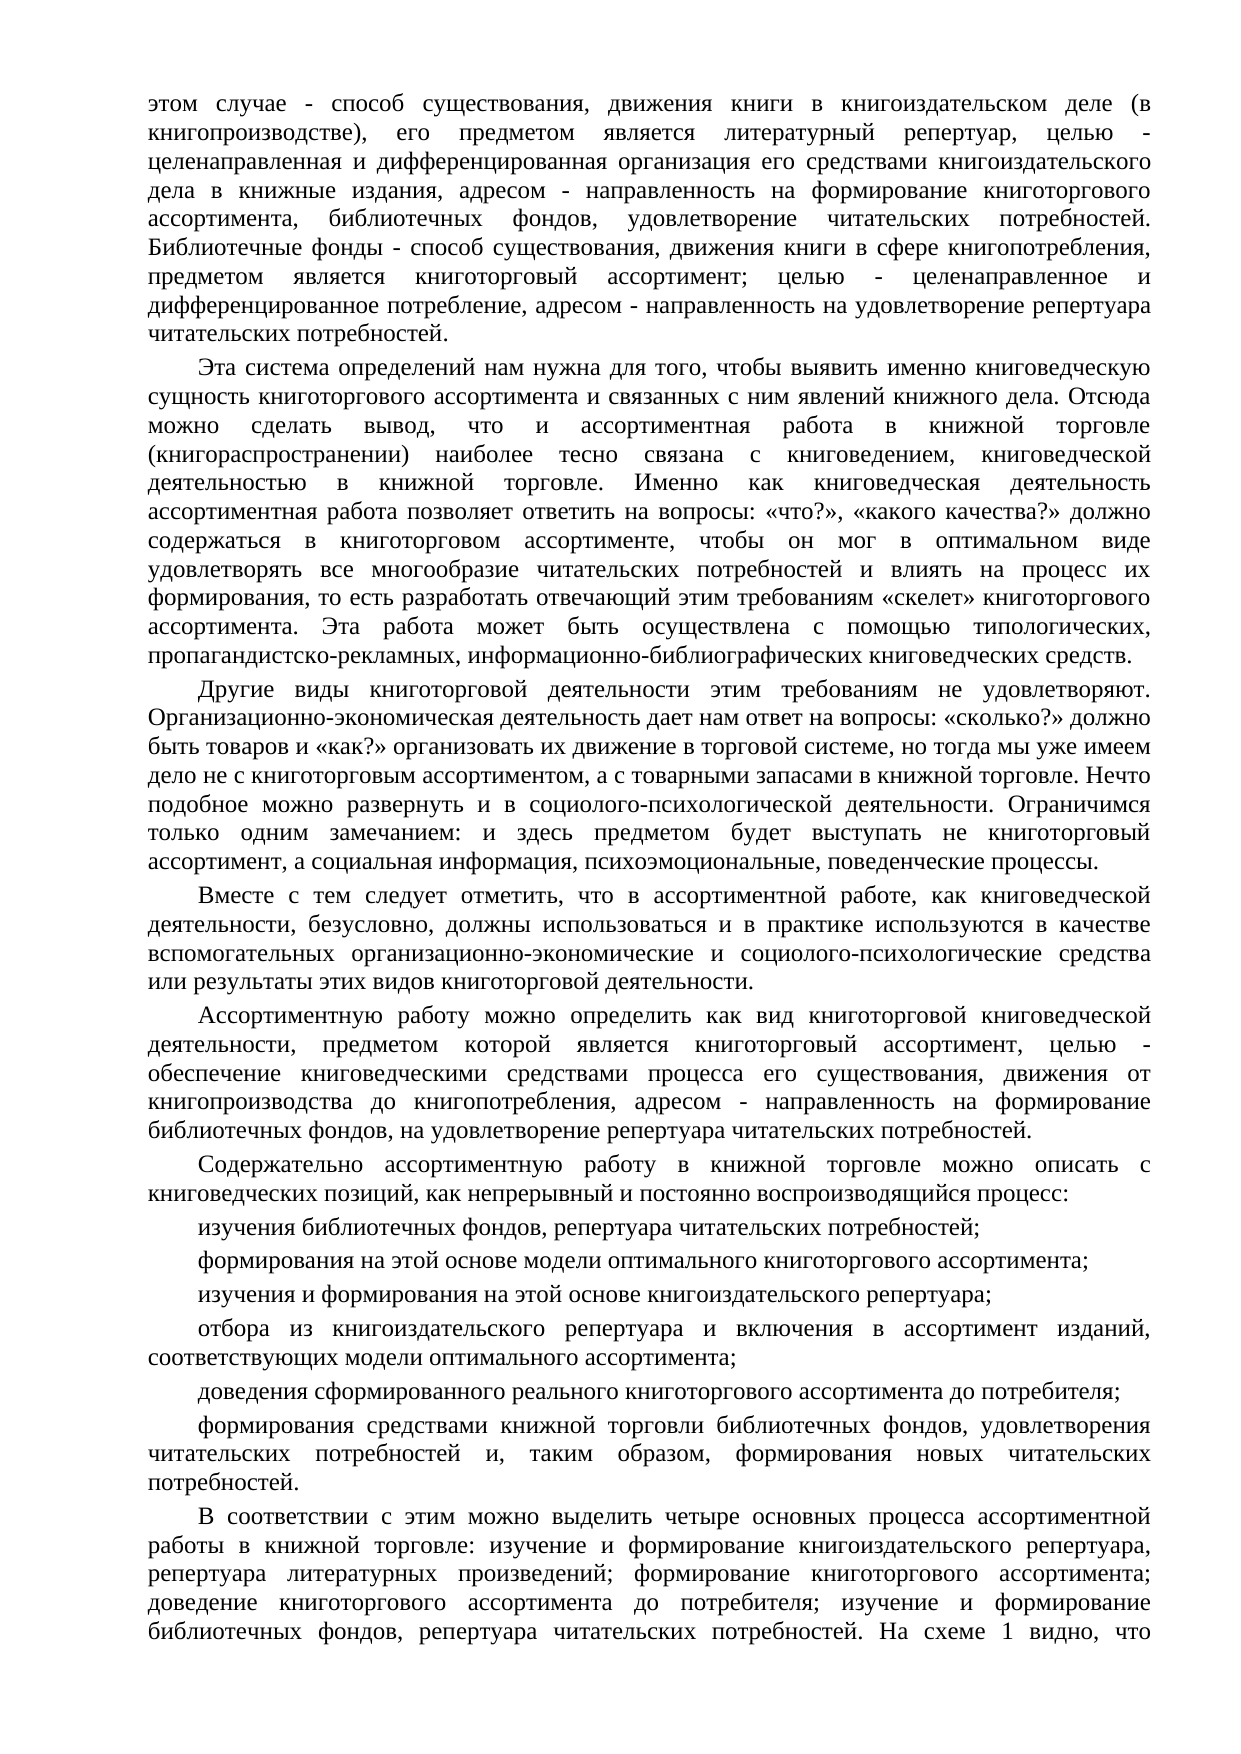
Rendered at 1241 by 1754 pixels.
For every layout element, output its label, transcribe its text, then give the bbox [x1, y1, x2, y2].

text Эта система определений нам нужна для того, чтобы выявить именно книговедческую сущность книготоргового ассортимента и связанных с ним явлений книжного дела. Отсюда можно сделать вывод, что и ассортиментная работа в книжной торговле (книгораспространении) наиболее тесно связана с книговедением, книговедческой деятельностью в книжной торговле. Именно как книговедческая деятельность ассортиментная работа позволяет ответить на вопросы: «что?», «какого качества?» должно содержаться в книготорговом ассортименте, чтобы он мог в оптимальном виде удовлетворять все многообразие читательских потребностей и влиять на процесс их формирования, то есть разработать отвечающий этим требованиям «скелет» книготоргового ассортимента. Эта работа может быть осуществлена с помощью типологических, пропагандистско-рекламных, информационно-библиографических книговедческих средств. [148, 352, 1152, 669]
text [148, 1501, 1152, 1645]
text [148, 88, 1152, 347]
text доведения сформированного реального книготоргового ассортимента до потребителя; [148, 1376, 1152, 1404]
text Вместе с тем следует отметить, что в ассортиментной работе, как книговедческой деятельности, безусловно, должны использоваться и в практике используются в качестве вспомогательных организационно-экономические и социолого-психологические средства или результаты этих видов книготорговой деятельности. [148, 880, 1152, 995]
text формирования на этой основе модели оптимального книготоргового ассортимента; [148, 1246, 1152, 1274]
text изучения библиотечных фондов, репертуара читательских потребностей; [148, 1212, 1152, 1240]
text формирования средствами книжной торговли библиотечных фондов, удовлетворения читательских потребностей и, таким образом, формирования новых читательских потребностей. [148, 1410, 1152, 1496]
text изучения и формирования на этой основе книгоиздательского репертуара; [148, 1279, 1152, 1308]
text Ассортиментную работу можно определить как вид книготорговой книговедческой деятельности, предметом которой является книготорговый ассортимент, целью - обеспечение книговедческими средствами процесса его существования, движения от книгопроизводства до книгопотребления, адресом - направленность на формирование библиотечных фондов, на удовлетворение репертуара читательских потребностей. [148, 1000, 1152, 1144]
text Другие виды книготорговой деятельности этим требованиям не удовлетворяют. Организационно-экономическая деятельность дает нам ответ на вопросы: «сколько?» должно быть товаров и «как?» организовать их движение в торговой системе, но тогда мы уже имеем дело не с книготорговым ассортиментом, а с товарными запасами в книжной торговле. Нечто подобное можно развернуть и в социолого-психологической деятельности. Ограничимся только одним замечанием: и здесь предметом будет выступать не книготорговый ассортимент, а социальная информация, психоэмоциональные, поведенческие процессы. [148, 674, 1152, 875]
text отбора из книгоиздательского репертуара и включения в ассортимент изданий, соответствующих модели оптимального ассортимента; [148, 1313, 1152, 1371]
text Содержательно ассортиментную работу в книжной торговле можно описать с книговедческих позиций, как непрерывный и постоянно воспроизводящийся процесс: [148, 1149, 1152, 1207]
